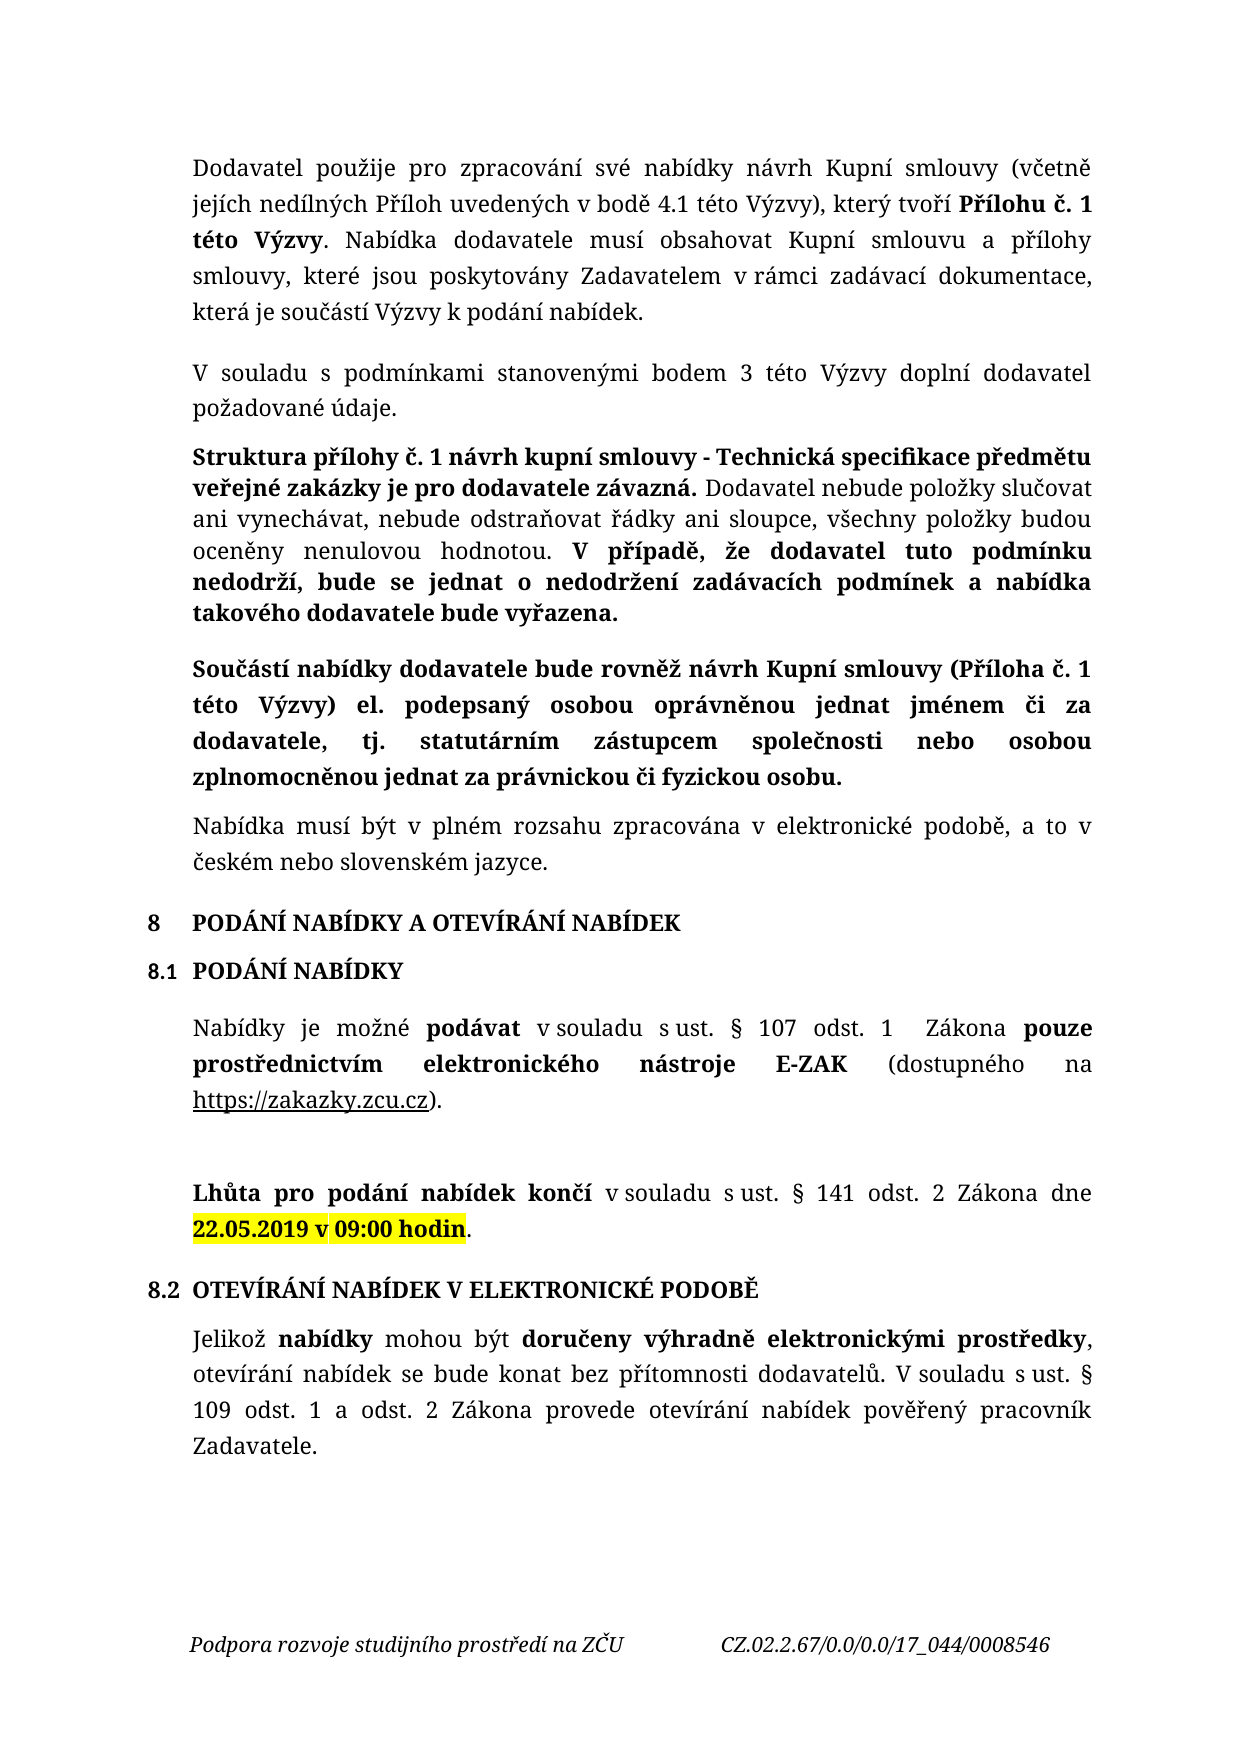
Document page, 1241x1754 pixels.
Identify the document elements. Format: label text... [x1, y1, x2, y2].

text V souladu s podmínkami stanovenými bodem 3 této Výzvy doplní dodavatel požadované údaje. [192, 356, 1093, 424]
text Lhůta pro podání nabídek končí v souladu s ust. § 141 odst. 2 Zákona dne 22.05.2019 v 09:00 hodin. [193, 1177, 1093, 1244]
text Nabídka musí být v plném rozsahu zpracována v elektronické podobě, a to v českém nebo slovenském jazyce. [193, 809, 1093, 877]
text Nabídky je možné podávat v souladu s ust. § 107 odst. 1 Zákona pouze prostřednictvím elektronického nástroje E-ZAK (dostupného na https://zakazky.zcu.cz). [193, 1012, 1093, 1115]
text Jelikož nabídky mohou být doručeny výhradně elektronickými prostředky, otevírání nabídek se bude konat bez přítomnosti dodavatelů. V souladu s ust. § 109 odst. 1 a odst. 2 Zákona provede otevírání nabídek pověřený pracovník Zadavatele. [193, 1322, 1093, 1462]
subtitle 8.2 OTEVÍRÁNÍ NABÍDEK V ELEKTRONICKÉ PODOBĚ [148, 1274, 1093, 1305]
text 8.1 PODÁNÍ NABÍDKY [148, 955, 1093, 986]
text Dodavatel použije pro zpracování své nabídky návrh Kupní smlouvy (včetně jejích nedílných Příloh uvedených v bodě 4.1 této Výzvy), který tvoří Přílohu č. 1 této Výzvy. Nabídka dodavatele musí obsahovat Kupní smlouvu a přílohy smlouvy, které jsou poskytovány Zadavatelem v rámci zadávací dokumentace, která je součástí Výzvy k podání nabídek. [192, 152, 1093, 327]
text Součástí nabídky dodavatele bude rovněž návrh Kupní smlouvy (Příloha č. 1 této Výzvy) el. podepsaný osobou oprávněnou jednat jménem či za dodavatele, tj. statutárním zástupcem společnosti nebo osobou zplnomocněnou jednat za právnickou či fyzickou osobu. [192, 653, 1093, 792]
text Struktura přílohy č. 1 návrh kupní smlouvy - Technická specifikace předmětu veřejné zakázky je pro dodavatele závazná. Dodavatel nebude položky slučovat ani vynechávat, nebude odstraňovat řádky ani sloupce, všechny položky budou oceněny nenulovou hodnotou. V případě, že dodavatel tuto podmínku nedodrží, bude se jednat o nedodržení zadávacích podmínek a nabídka takového dodavatele bude vyřazena. [192, 441, 1093, 628]
subtitle 8 PODÁNÍ NABÍDKY A OTEVÍRÁNÍ NABÍDEK [147, 906, 1093, 938]
